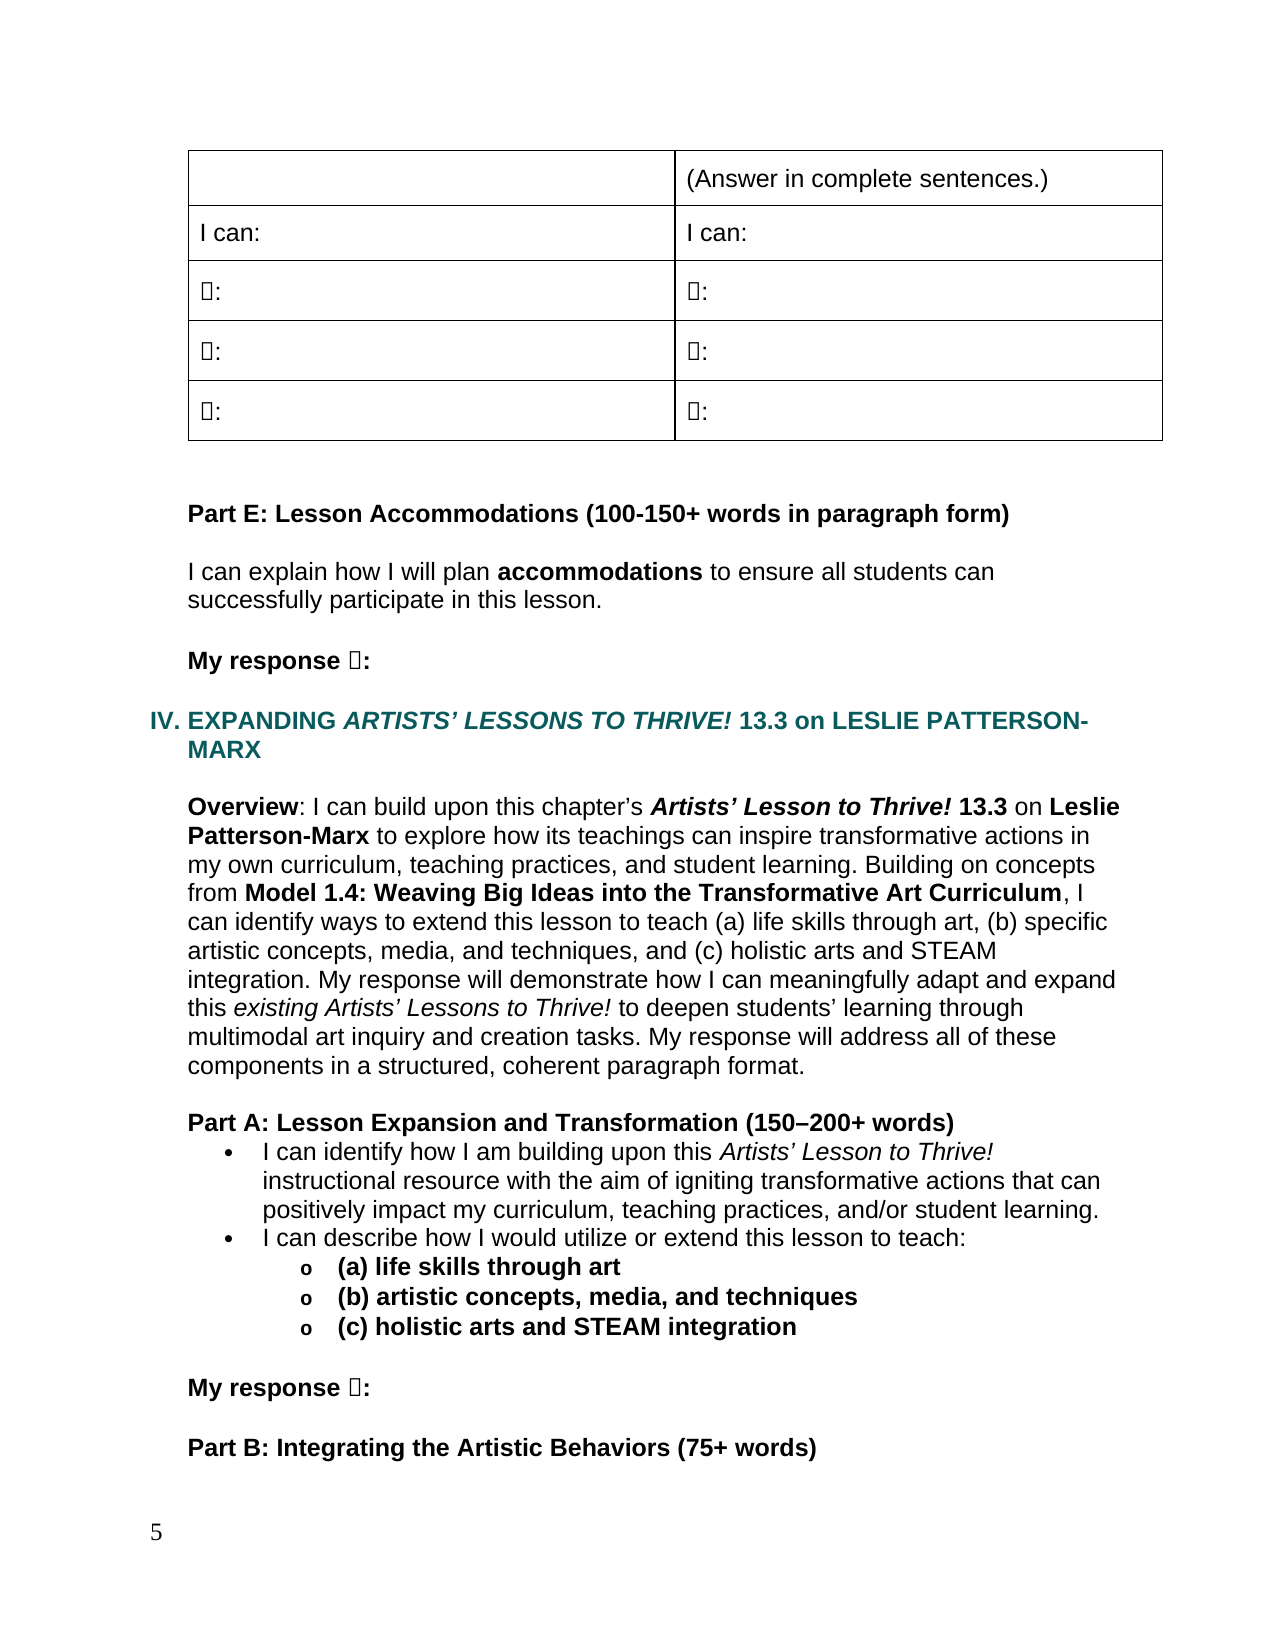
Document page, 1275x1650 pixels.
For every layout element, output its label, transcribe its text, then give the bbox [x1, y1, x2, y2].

table_cell ✅: [189, 381, 674, 440]
text Part E: Lesson Accommodations (100-150+ words in paragraph form) [187, 499, 1125, 528]
list (a) life skills through art [300, 1252, 1125, 1282]
table_cell ✅: [189, 321, 674, 380]
list I can describe how I would utilize or extend this lesson to teach: [225, 1223, 1125, 1252]
table_cell ✅: [676, 381, 1162, 440]
table_cell ✅: [189, 261, 674, 320]
table_cell ✅: [676, 321, 1162, 380]
table_cell I can: [676, 206, 1162, 259]
text Part A: Lesson Expansion and Transformation (150–200+ words) [187, 1108, 1125, 1137]
list I can identify how I am building upon this Artists’ Lesson to Thrive! instructional resource with the aim of igniting transformative actions that can positively impact my curriculum, teaching practices, and/or student learning. [225, 1137, 1125, 1223]
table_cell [189, 151, 674, 205]
list (b) artistic concepts, media, and techniques [300, 1282, 1125, 1311]
text I can explain how I will plan accommodations to ensure all students can successfully participate in this lesson. [187, 557, 1125, 614]
list EXPANDING ARTISTS’ LESSONS TO THRIVE! 13.3 on LESLIE PATTERSON-MARX [150, 706, 1125, 763]
list (c) holistic arts and STEAM integration [300, 1311, 1125, 1341]
text Part B: Integrating the Artistic Behaviors (75+ words) [187, 1433, 1125, 1461]
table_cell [676, 151, 1162, 205]
text My response ✅: [187, 1370, 1125, 1404]
table_cell ✅: [676, 261, 1162, 320]
text Overview: I can build upon this chapter’s Artists’ Lesson to Thrive! 13.3 on Leslie Patterson-Marx to explore how its teachings can inspire transformative actions in my own curriculum, teaching practices, and student learning. Building on concepts from Model 1.4: Weaving Big Ideas into the Transformative Art Curriculum, I can identify ways to extend this lesson to teach (a) life skills through art, (b) specific artistic concepts, media, and techniques, and (c) holistic arts and STEAM integration. My response will demonstrate how I can meaningfully adapt and expand this existing Artists’ Lessons to Thrive! to deepen students’ learning through multimodal art inquiry and creation tasks. My response will address all of these components in a structured, coherent paragraph format. [187, 792, 1125, 1079]
table_cell I can: [189, 206, 674, 259]
text My response ✅: [187, 643, 1125, 677]
